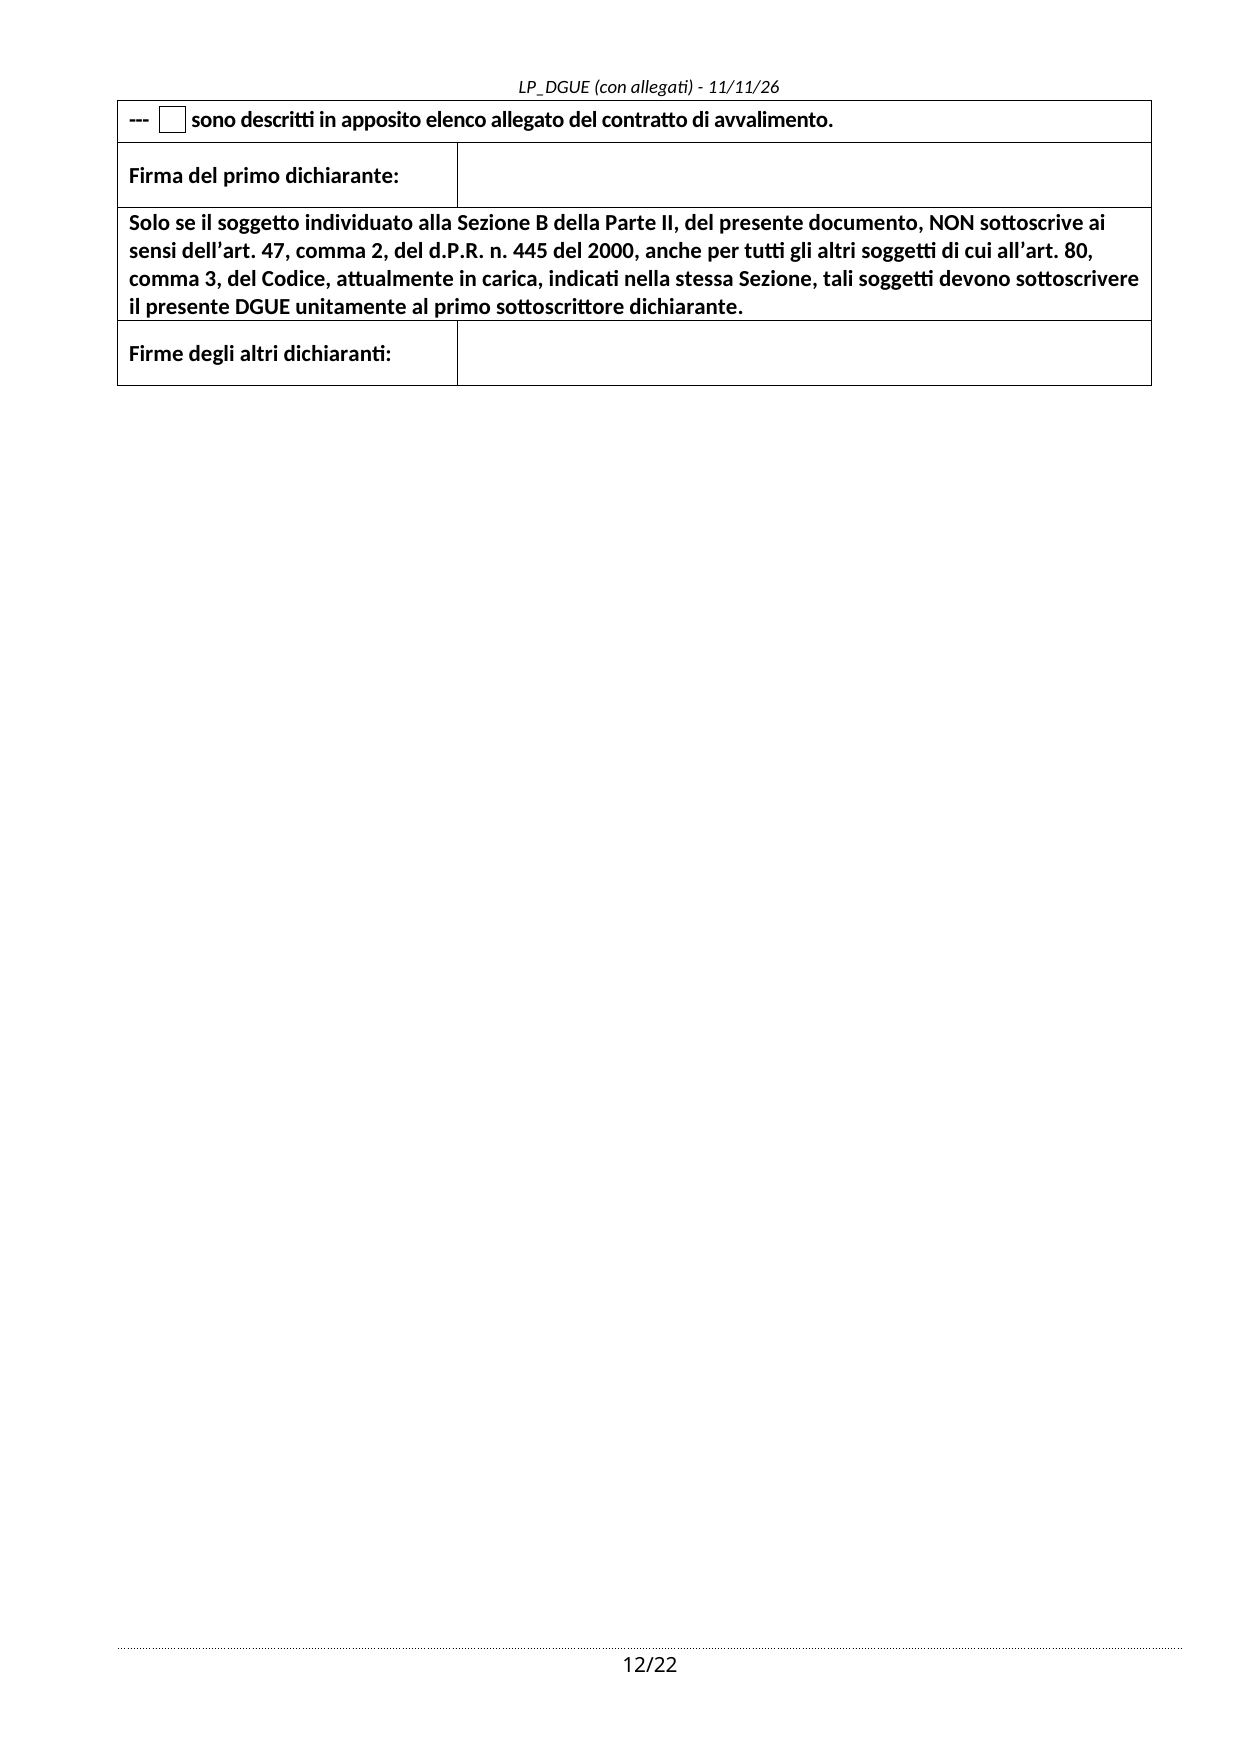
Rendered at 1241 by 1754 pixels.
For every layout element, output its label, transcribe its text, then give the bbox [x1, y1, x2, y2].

table_cell [458, 321, 1151, 385]
table_cell Firma del primo dichiarante: [118, 143, 457, 207]
table_cell --- sono descritti in apposito elenco allegato del contratto di avvalimento. [118, 101, 1151, 142]
table_cell Solo se il soggetto individuato alla Sezione B della Parte II, del presente documento, NON sottoscrive ai sensi dell’art. 47, comma 2, del d.P.R. n. 445 del 2000, anche per tutti gli altri soggetti di cui all’art. 80, comma 3, del Codice, attualmente in carica, indicati nella stessa Sezione, tali soggetti devono sottoscrivere il presente DGUE unitamente al primo sottoscrittore dichiarante. [118, 208, 1151, 320]
table_cell Firme degli altri dichiaranti: [118, 321, 457, 385]
table_cell [458, 143, 1151, 207]
